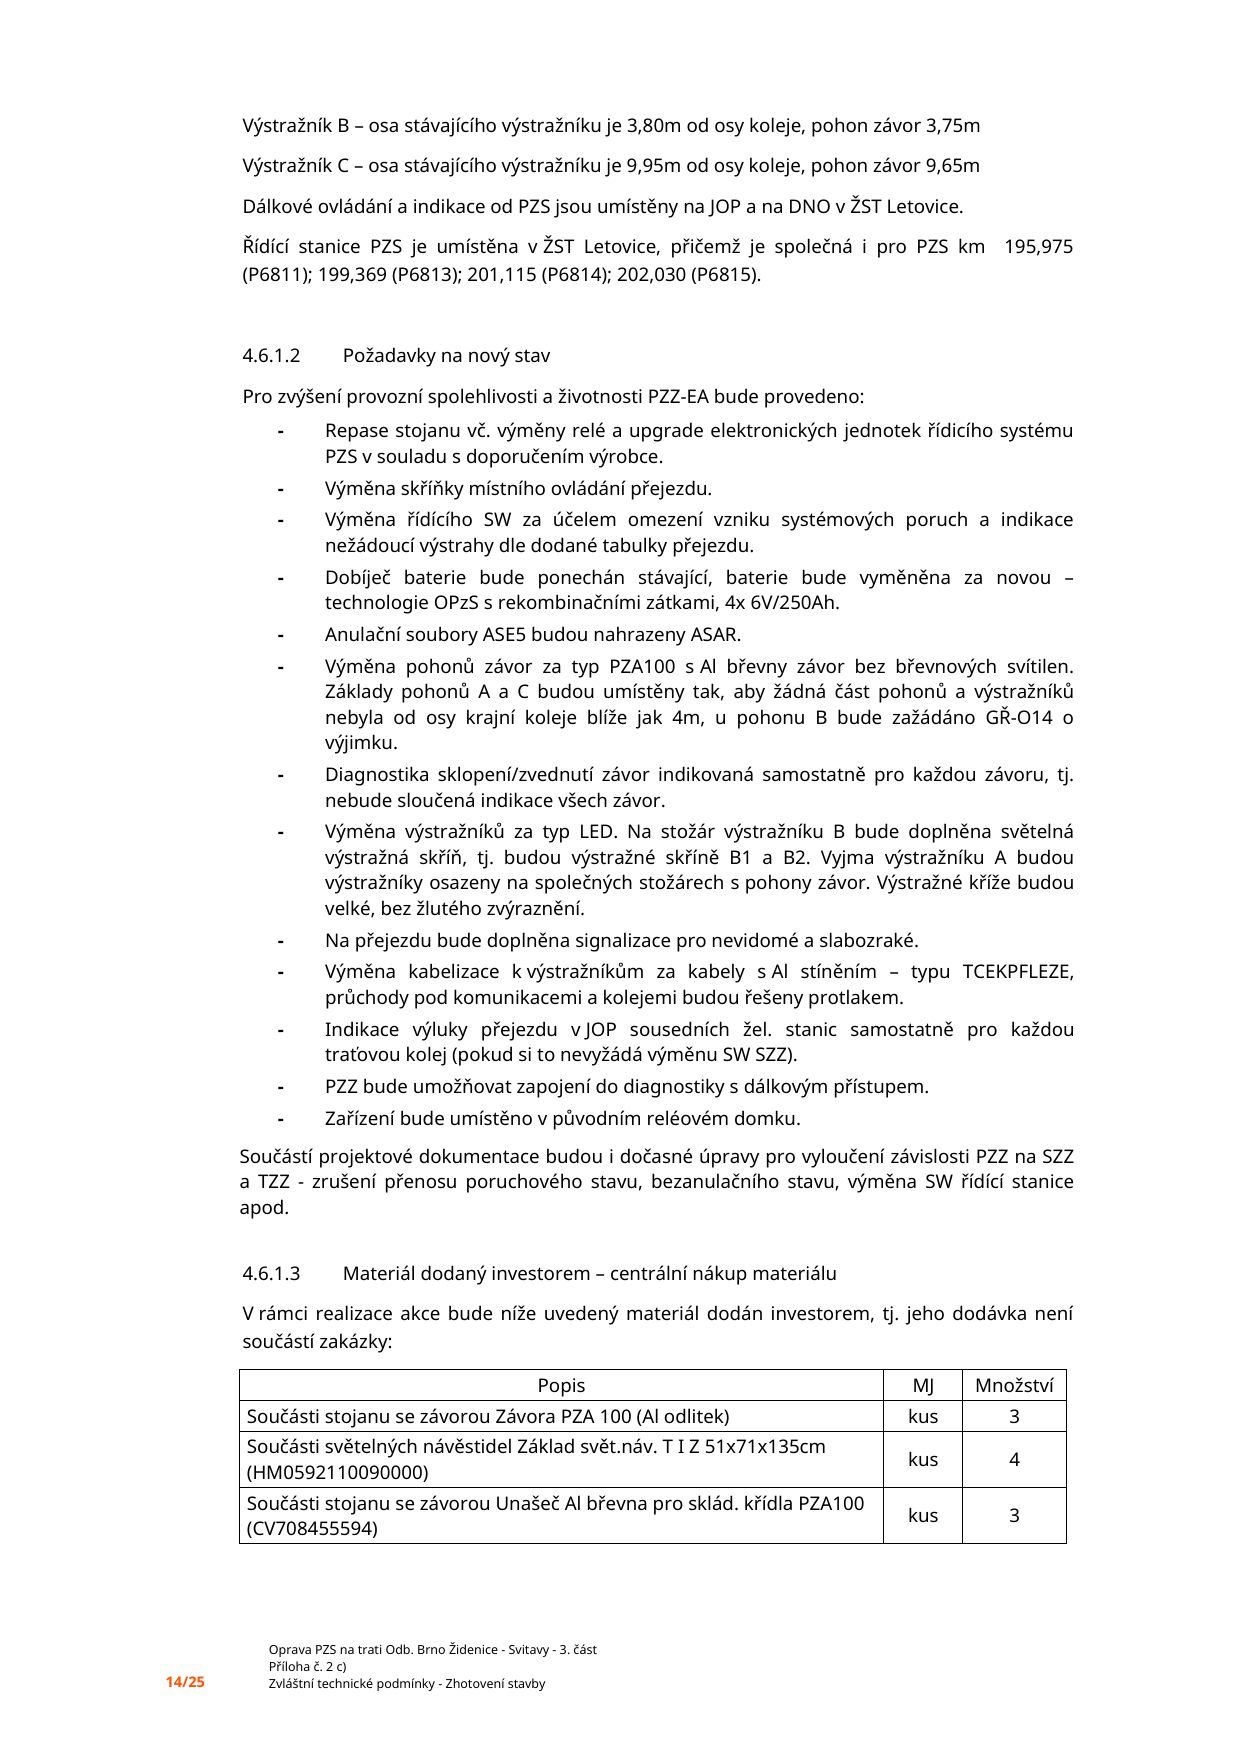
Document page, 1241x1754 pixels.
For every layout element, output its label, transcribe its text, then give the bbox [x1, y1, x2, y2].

text Výměna výstražníků za typ LED. Na stožár výstražníku B bude doplněna světelná výstražná skříň, tj. budou výstražné skříně B1 a B2. Vyjma výstražníku A budou výstražníky osazeny na společných stožárech s pohony závor. Výstražné kříže budou velké, bez žlutého zvýraznění. [278, 819, 1075, 921]
list Součástí projektové dokumentace budou i dočasné úpravy pro vyloučení závislosti PZZ na SZZ a TZZ - zrušení přenosu poruchového stavu, bezanulačního stavu, výměna SW řídící stanice apod. [239, 1143, 1075, 1220]
text Zařízení bude umístěno v původním reléovém domku. [278, 1105, 1075, 1131]
table_cell Součásti světelných návěstidel Základ svět.náv. T I Z 51x71x135cm (HM0592110090000) [240, 1432, 883, 1487]
list Dálkové ovládání a indikace od PZS jsou umístěny na JOP a na DNO v ŽST Letovice. [242, 193, 1075, 219]
text Indikace výluky přejezdu v JOP sousedních žel. stanic samostatně pro každou traťovou kolej (pokud si to nevyžádá výměnu SW SZZ). [278, 1016, 1075, 1067]
text Výměna skříňky místního ovládání přejezdu. [278, 475, 1075, 500]
text Diagnostika sklopení/zvednutí závor indikovaná samostatně pro každou závoru, tj. nebude sloučená indikace všech závor. [278, 761, 1075, 812]
text Na přejezdu bude doplněna signalizace pro nevidomé a slabozraké. [278, 927, 1075, 952]
table_cell Součásti stojanu se závorou Unašeč Al břevna pro sklád. křídla PZA100 (CV708455594) [240, 1488, 883, 1543]
text Výměna řídícího SW za účelem omezení vzniku systémových poruch a indikace nežádoucí výstrahy dle dodané tabulky přejezdu. [278, 507, 1075, 558]
table_header Množství [963, 1370, 1066, 1400]
text Dobíječ baterie bude ponechán stávající, baterie bude vyměněna za novou – technologie OPzS s rekombinačními zátkami, 4x 6V/250Ah. [278, 564, 1075, 615]
table_cell 4 [963, 1432, 1066, 1487]
table_header MJ [884, 1370, 962, 1400]
table_cell 3 [963, 1488, 1066, 1543]
list Výstražník C – osa stávajícího výstražníku je 9,95m od osy koleje, pohon závor 9,65m [242, 153, 1075, 178]
text Požadavky na nový stav [242, 343, 1075, 368]
text Repase stojanu vč. výměny relé a upgrade elektronických jednotek řídicího systému PZS v souladu s doporučením výrobce. [278, 418, 1075, 469]
table_cell 3 [963, 1401, 1066, 1431]
table_cell Součásti stojanu se závorou Závora PZA 100 (Al odlitek) [240, 1401, 883, 1431]
text PZZ bude umožňovat zapojení do diagnostiky s dálkovým přístupem. [278, 1073, 1075, 1099]
table_cell kus [884, 1432, 962, 1487]
text Výměna pohonů závor za typ PZA100 s Al břevny závor bez břevnových svítilen. Základy pohonů A a C budou umístěny tak, aby žádná část pohonů a výstražníků nebyla od osy krajní koleje blíže jak 4m, u pohonu B bude zažádáno GŘ-O14 o výjimku. [278, 653, 1075, 755]
table_cell kus [884, 1401, 962, 1431]
text Anulační soubory ASE5 budou nahrazeny ASAR. [278, 621, 1075, 647]
text Výměna kabelizace k výstražníkům za kabely s Al stíněním – typu TCEKPFLEZE, průchody pod komunikacemi a kolejemi budou řešeny protlakem. [278, 959, 1075, 1010]
list Řídící stanice PZS je umístěna v ŽST Letovice, přičemž je společná i pro PZS km 195,975 (P6811); 199,369 (P6813); 201,115 (P6814); 202,030 (P6815). [242, 234, 1075, 287]
list Pro zvýšení provozní spolehlivosti a životnosti PZZ-EA bude provedeno: [242, 383, 1075, 409]
list Výstražník B – osa stávajícího výstražníku je 3,80m od osy koleje, pohon závor 3,75m [242, 112, 1075, 138]
text Materiál dodaný investorem – centrální nákup materiálu [242, 1260, 1075, 1286]
table_header Popis [240, 1370, 883, 1400]
table_cell kus [884, 1488, 962, 1543]
list V rámci realizace akce bude níže uvedený materiál dodán investorem, tj. jeho dodávka není součástí zakázky: [242, 1301, 1075, 1354]
